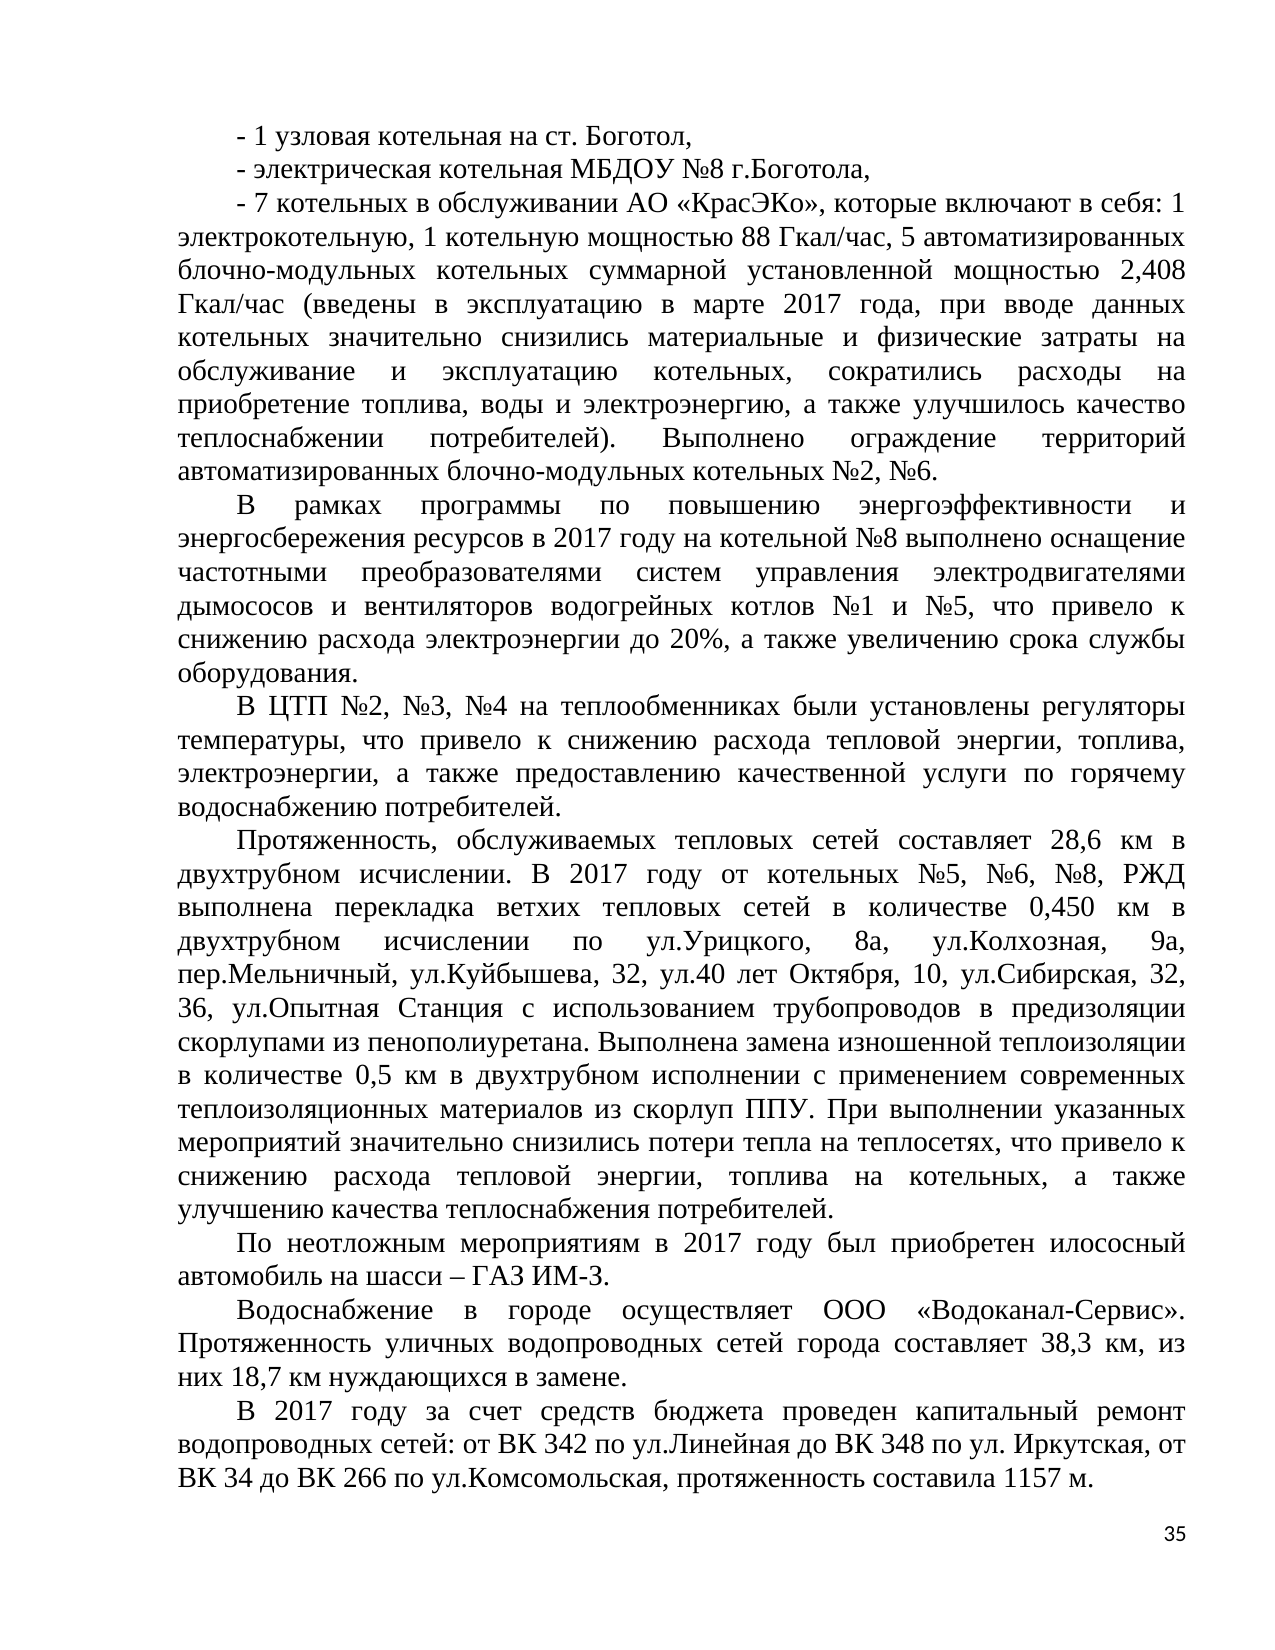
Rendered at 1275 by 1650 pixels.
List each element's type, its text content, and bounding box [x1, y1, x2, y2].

text Протяженность, обслуживаемых тепловых сетей составляет 28,6 км в двухтрубном исчислении. В 2017 году от котельных №5, №6, №8, РЖД выполнена перекладка ветхих тепловых сетей в количестве 0,450 км в двухтрубном исчислении по ул.Урицкого, 8а, ул.Колхозная, 9а, пер.Мельничный, ул.Куйбышева, 32, ул.40 лет Октября, 10, ул.Сибирская, 32, 36, ул.Опытная Станция с использованием трубопроводов в предизоляции скорлупами из пенополиуретана. Выполнена замена изношенной теплоизоляции в количестве 0,5 км в двухтрубном исполнении с применением современных теплоизоляционных материалов из скорлуп ППУ. При выполнении указанных мероприятий значительно снизились потери тепла на теплосетях, что привело к снижению расхода тепловой энергии, топлива на котельных, а также улучшению качества теплоснабжения потребителей. [177, 822, 1186, 1225]
text - 7 котельных в обслуживании АО «КрасЭКо», которые включают в себя: 1 электрокотельную, 1 котельную мощностью 88 Гкал/час, 5 автоматизированных блочно-модульных котельных суммарной установленной мощностью 2,408 Гкал/час (введены в эксплуатацию в марте 2017 года, при вводе данных котельных значительно снизились материальные и физические затраты на обслуживание и эксплуатацию котельных, сократились расходы на приобретение топлива, воды и электроэнергию, а также улучшилось качество теплоснабжении потребителей). Выполнено ограждение территорий автоматизированных блочно-модульных котельных №2, №6. [177, 185, 1186, 487]
text - электрическая котельная МБДОУ №8 г.Боготола, [177, 152, 1186, 185]
text В ЦТП №2, №3, №4 на теплообменниках были установлены регуляторы температуры, что привело к снижению расхода тепловой энергии, топлива, электроэнергии, а также предоставлению качественной услуги по горячему водоснабжению потребителей. [177, 688, 1186, 822]
text - 1 узловая котельная на ст. Боготол, [177, 118, 1186, 152]
text По неотложным мероприятиям в 2017 году был приобретен илососный автомобиль на шасси – ГАЗ ИМ-З. [177, 1225, 1186, 1292]
text В рамках программы по повышению энергоэффективности и энергосбережения ресурсов в 2017 году на котельной №8 выполнено оснащение частотными преобразователями систем управления электродвигателями дымососов и вентиляторов водогрейных котлов №1 и №5, что привело к снижению расхода электроэнергии до 20%, а также увеличению срока службы оборудования. [177, 487, 1186, 688]
text В 2017 году за счет средств бюджета проведен капитальный ремонт водопроводных сетей: от ВК 342 по ул.Линейная до ВК 348 по ул. Иркутская, от ВК 34 до ВК 266 по ул.Комсомольская, протяженность составила 1157 м. [177, 1393, 1186, 1493]
text Водоснабжение в городе осуществляет ООО «Водоканал-Сервис». Протяженность уличных водопроводных сетей города составляет 38,3 км, из них 18,7 км нуждающихся в замене. [177, 1292, 1186, 1393]
